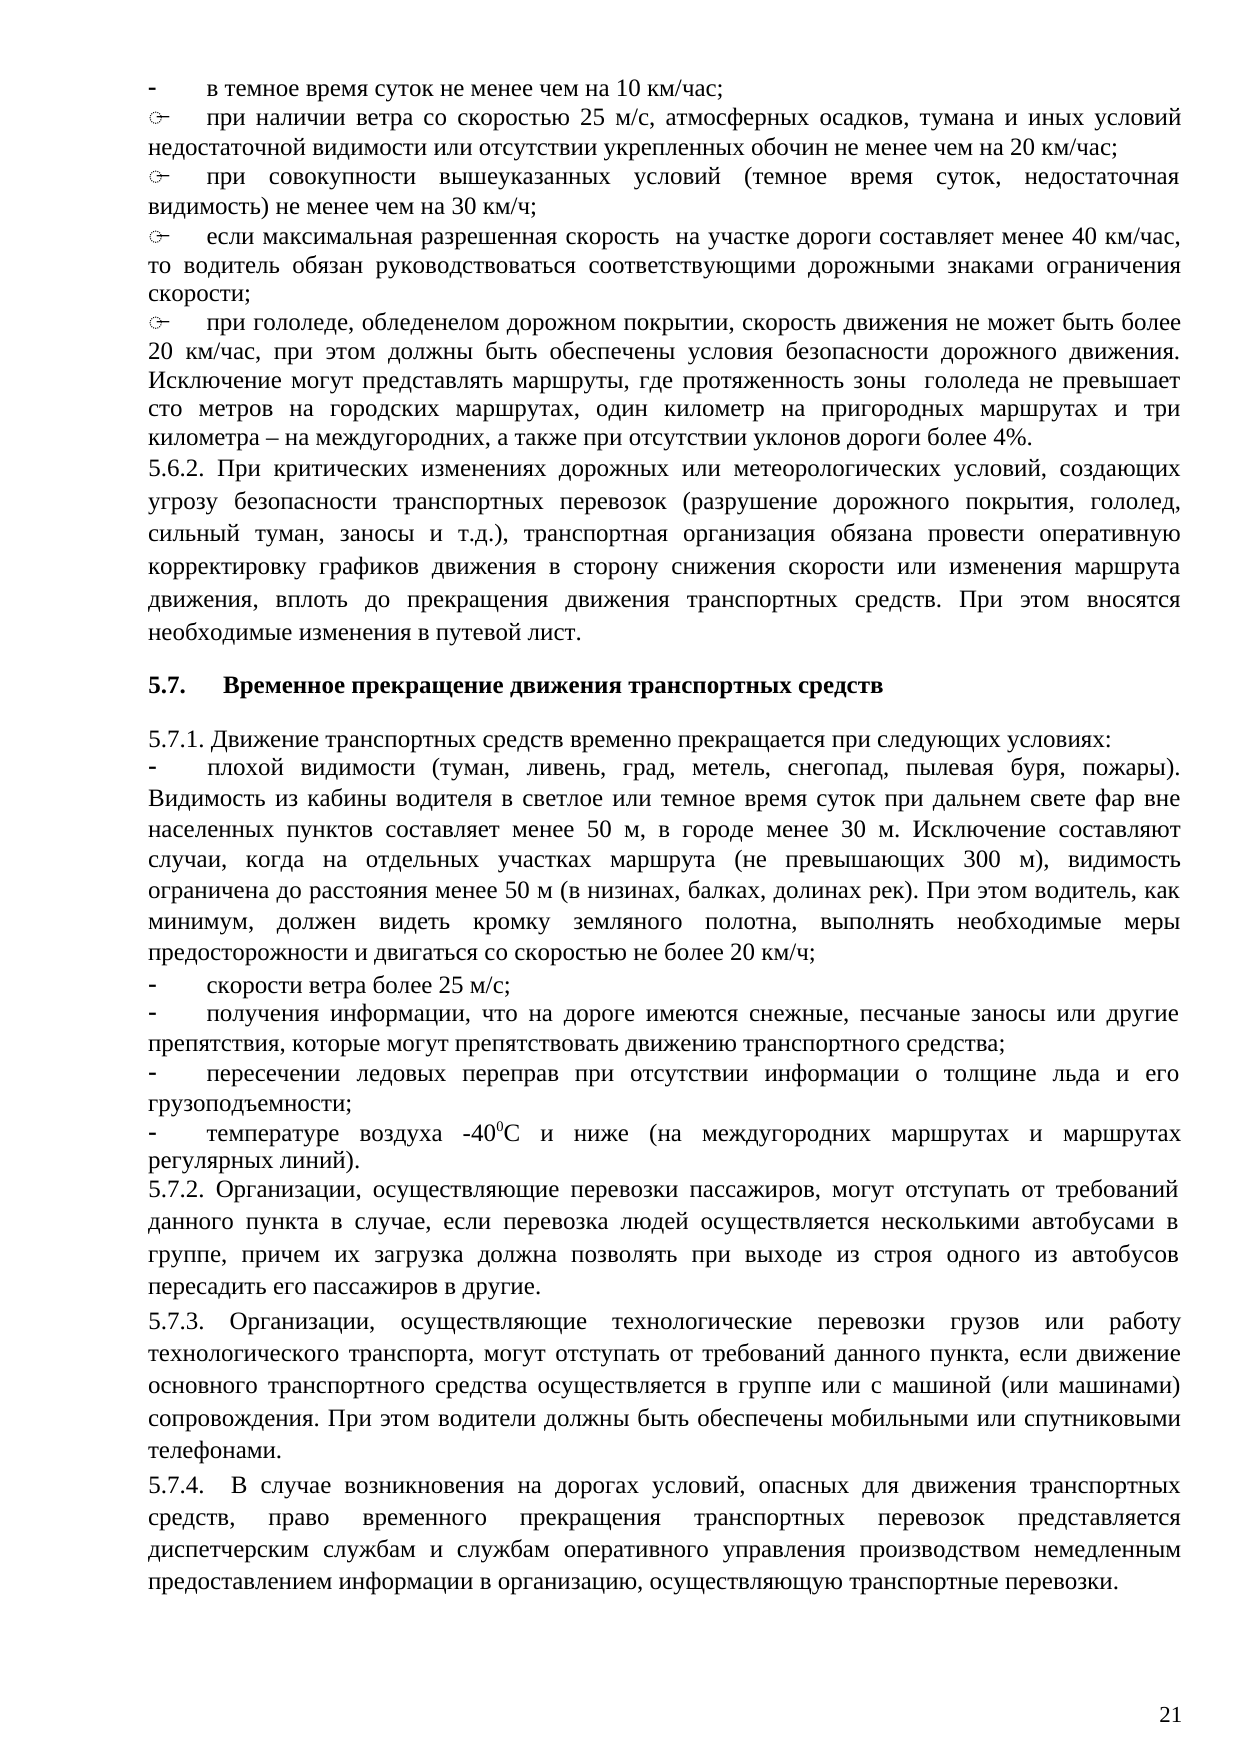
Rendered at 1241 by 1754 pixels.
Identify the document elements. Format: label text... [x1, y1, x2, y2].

subtitle 5.7. Временное прекращение движения транспортных средств [148, 670, 1182, 699]
list плохой видимости (туман, ливень, град, метель, снегопад, пылевая буря, пожары). Видимость из кабины водителя в светлое или темное время суток при дальнем свете фар вне населенных пунктов составляет менее 50 м, в городе менее 30 м. Исключение составляют случаи, когда на отдельных участках маршрута (не превышающих 300 м), видимость ограничена до расстояния менее 50 м (в низинах, балках, долинах рек). При этом водитель, как минимум, должен видеть кромку земляного полотна, выполнять необходимые меры предосторожности и двигаться со скоростью не более 20 км/ч; [148, 752, 1182, 966]
list пересечении ледовых переправ при отсутствии информации о толщине льда и его грузоподъемности; [148, 1058, 1180, 1116]
text 5.7.3. Организации, осуществляющие технологические перевозки грузов или работу технологического транспорта, могут отступать от требований данного пункта, если движение основного транспортного средства осуществляется в группе или с машиной (или машинами) сопровождения. При этом водители должны быть обеспечены мобильными или спутниковыми телефонами. [148, 1306, 1182, 1464]
list если максимальная разрешенная скорость на участке дороги составляет менее 40 км/час, то водитель обязан руководствоваться соответствующими дорожными знаками ограничения скорости; [148, 221, 1182, 307]
text 5.7.1. Движение транспортных средств временно прекращается при следующих условиях: [148, 724, 1182, 752]
text 5.6.2. При критических изменениях дорожных или метеорологических условий, создающих угрозу безопасности транспортных перевозок (разрушение дорожного покрытия, гололед, сильный туман, заносы и т.д.), транспортная организация обязана провести оперативную корректировку графиков движения в сторону снижения скорости или изменения маршрута движения, вплоть до прекращения движения транспортных средств. При этом вносятся необходимые изменения в путевой лист. [148, 453, 1182, 645]
text 5.7.4. В случае возникновения на дорогах условий, опасных для движения транспортных средств, право временного прекращения транспортных перевозок представляется диспетчерским службам и службам оперативного управления производством немедленным предоставлением информации в организацию, осуществляющую транспортные перевозки. [148, 1470, 1182, 1595]
list при гололеде, обледенелом дорожном покрытии, скорость движения не может быть более 20 км/час, при этом должны быть обеспечены условия безопасности дорожного движения. Исключение могут представлять маршруты, где протяженность зоны гололеда не превышает сто метров на городских маршрутах, один километр на пригородных маршрутах и три километра – на междугородних, а также при отсутствии уклонов дороги более 4%. [148, 307, 1182, 451]
list скорости ветра более 25 м/с; [148, 970, 1182, 998]
text 5.7.2. Организации, осуществляющие перевозки пассажиров, могут отступать от требований данного пункта в случае, если перевозка людей осуществляется несколькими автобусами в группе, причем их загрузка должна позволять при выходе из строя одного из автобусов пересадить его пассажиров в другие. [148, 1174, 1180, 1300]
list в темное время суток не менее чем на 10 км/час; [148, 73, 1182, 102]
list при наличии ветра со скоростью 25 м/с, атмосферных осадков, тумана и иных условий недостаточной видимости или отсутствии укрепленных обочин не менее чем на 20 км/час; [148, 102, 1182, 160]
list температуре воздуха -400С и ниже (на междугородних маршрутах и маршрутах регулярных линий). [148, 1119, 1182, 1174]
list получения информации, что на дороге имеются снежные, песчаные заносы или другие препятствия, которые могут препятствовать движению транспортного средства; [148, 998, 1180, 1057]
list при совокупности вышеуказанных условий (темное время суток, недостаточная видимость) не менее чем на 30 км/ч; [148, 161, 1180, 220]
